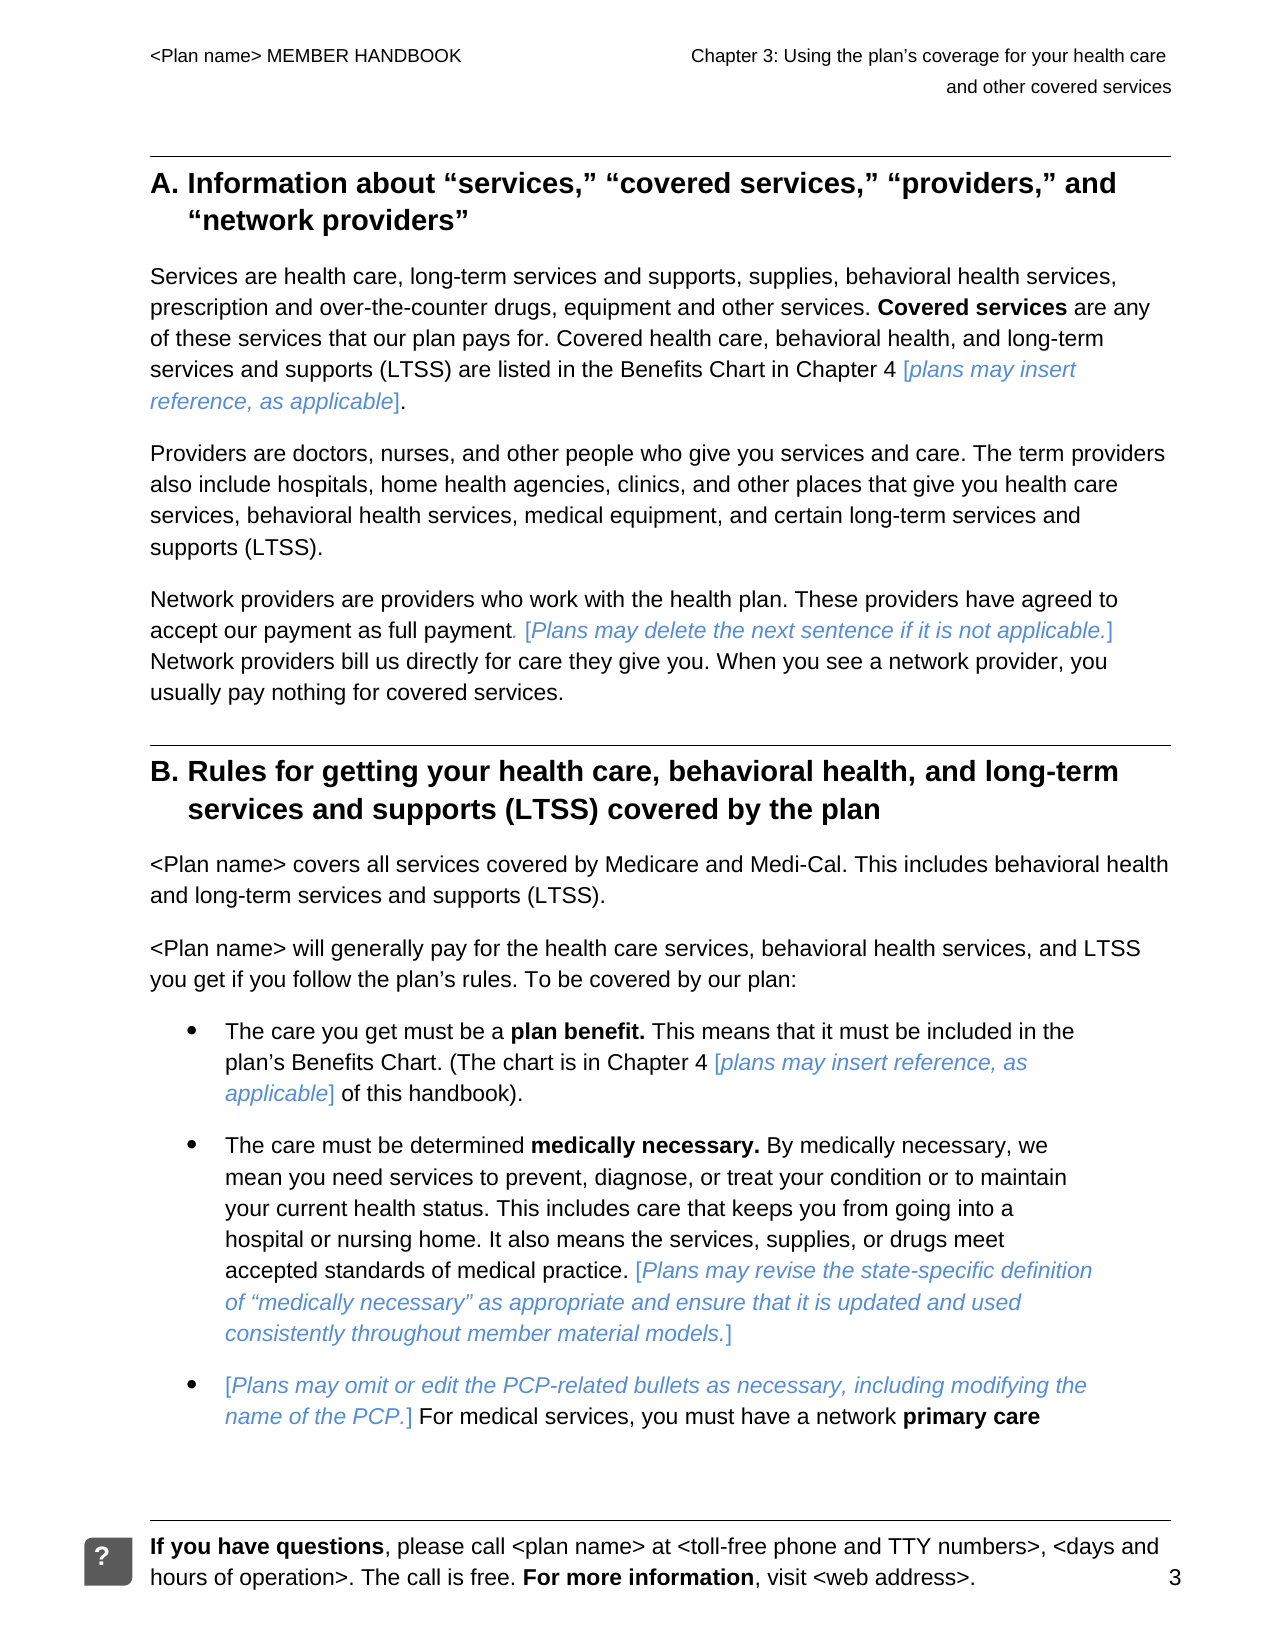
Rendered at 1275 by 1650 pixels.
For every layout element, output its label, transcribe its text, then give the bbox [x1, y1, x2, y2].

text <Plan name> covers all services covered by Medicare and Medi-Cal. This includes behavioral health and long-term services and supports (LTSS). [150, 848, 1171, 910]
subtitle Rules for getting your health care, behavioral health, and long-term services and supports (LTSS) covered by the plan [150, 746, 1171, 827]
text Network providers are providers who work with the health plan. These providers have agreed to accept our payment as full payment. [Plans may delete the next sentence if it is not applicable.] Network providers bill us directly for care they give you. When you see a network provider, you usually pay nothing for covered services. [150, 582, 1171, 707]
list The care you get must be a plan benefit. This means that it must be included in the plan’s Benefits Chart. (The chart is in Chapter 4 [plans may insert reference, as applicable] of this handbook). [187, 1014, 1096, 1108]
text Providers are doctors, nurses, and other people who give you services and care. The term providers also include hospitals, home health agencies, clinics, and other places that give you health care services, behavioral health services, medical equipment, and certain long-term services and supports (LTSS). [150, 436, 1171, 561]
list The care must be determined medically necessary. By medically necessary, we mean you need services to prevent, diagnose, or treat your condition or to maintain your current health status. This includes care that keeps you from going into a hospital or nursing home. It also means the services, supplies, or drugs meet accepted standards of medical practice. [Plans may revise the state-specific definition of “medically necessary” as appropriate and ensure that it is updated and used consistently throughout member material models.] [187, 1129, 1096, 1348]
subtitle Information about “services,” “covered services,” “providers,” and “network providers” [150, 157, 1171, 238]
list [187, 1368, 1096, 1431]
text <Plan name> will generally pay for the health care services, behavioral health services, and LTSS you get if you follow the plan’s rules. To be covered by our plan: [150, 931, 1171, 993]
text Services are health care, long-term services and supports, supplies, behavioral health services, prescription and over-the-counter drugs, equipment and other services. Covered services are any of these services that our plan pays for. Covered health care, behavioral health, and long-term services and supports (LTSS) are listed in the Benefits Chart in Chapter 4 [plans may insert reference, as applicable]. [150, 259, 1171, 415]
